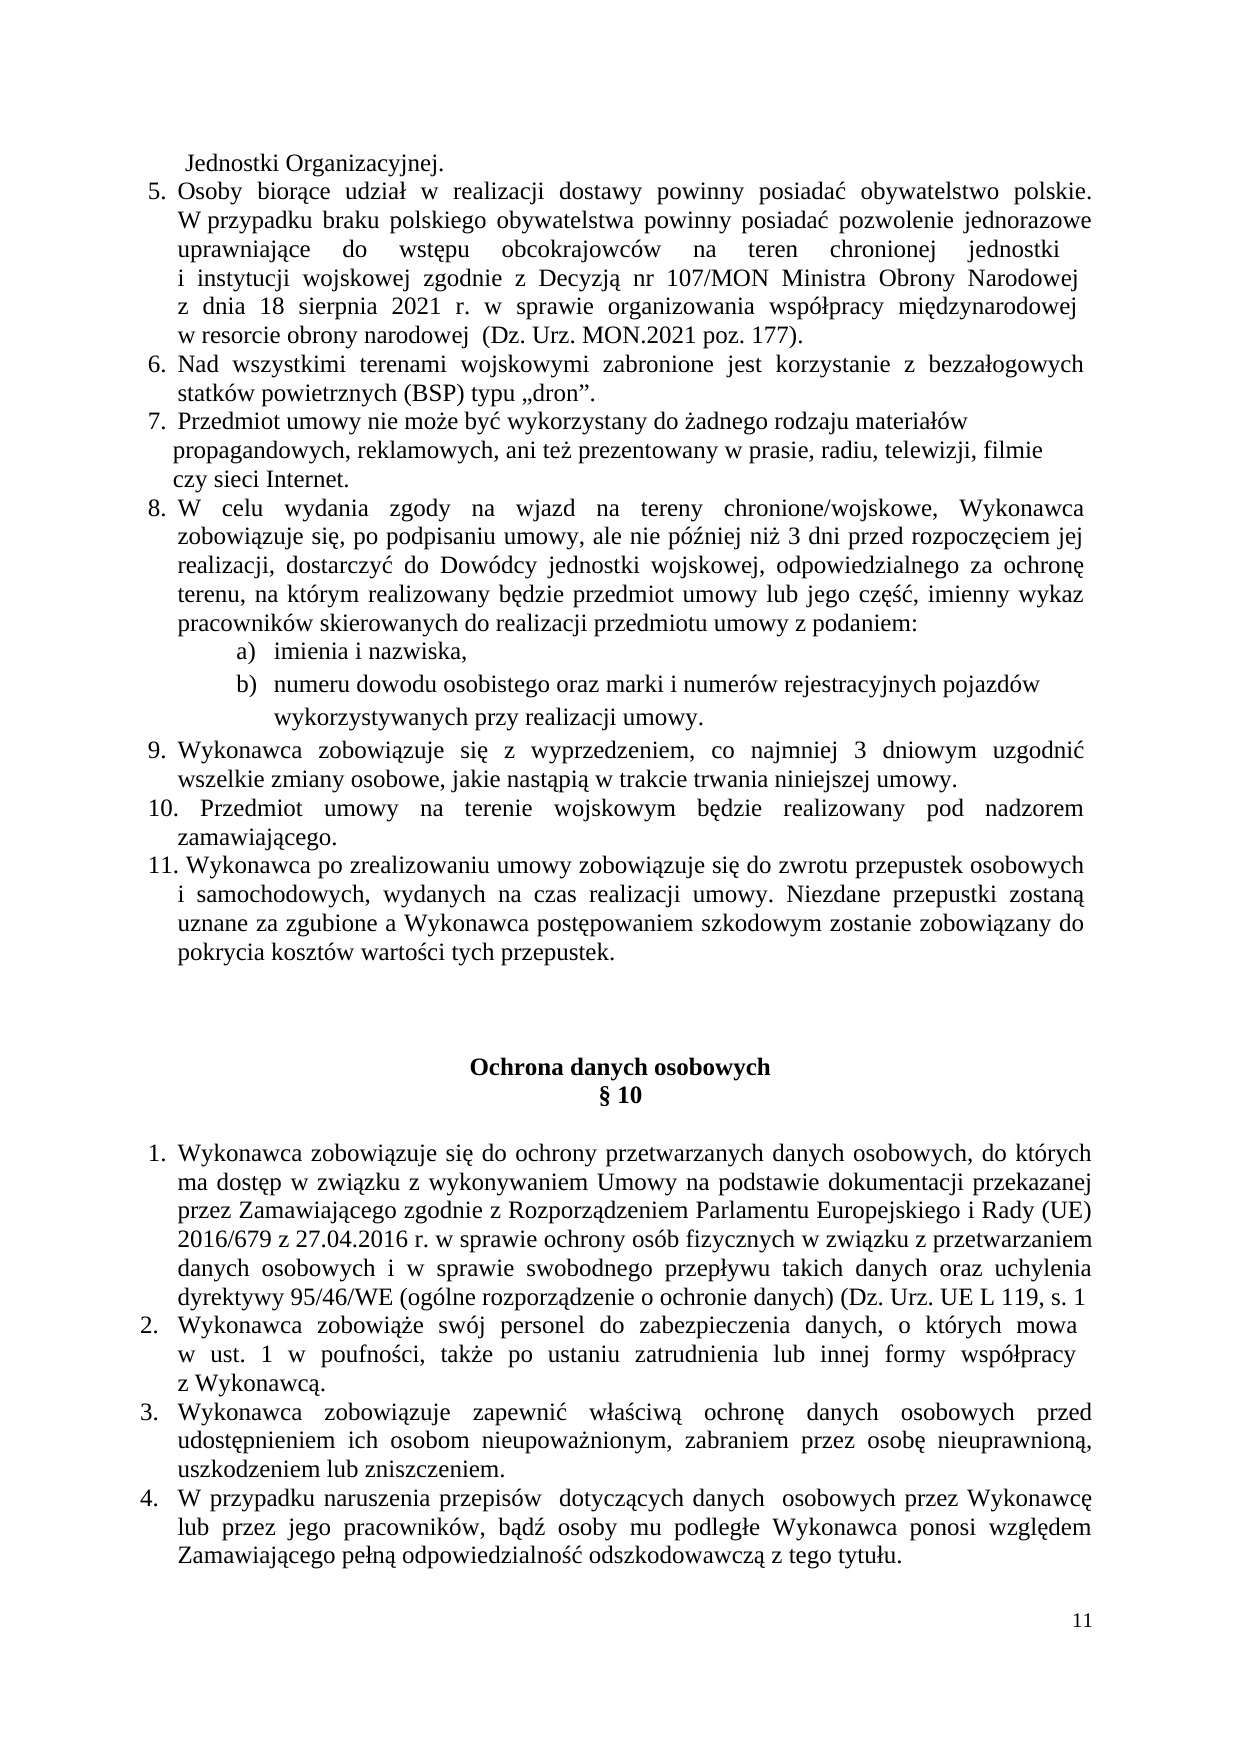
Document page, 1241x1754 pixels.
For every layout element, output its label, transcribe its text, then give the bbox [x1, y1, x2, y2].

list Nad wszystkimi terenami wojskowymi zabronione jest korzystanie z bezzałogowych statków powietrznych (BSP) typu „dron”. [148, 349, 1085, 406]
list W celu wydania zgody na wjazd na tereny chronione/wojskowe, Wykonawca zobowiązuje się, po podpisaniu umowy, ale nie później niż 3 dni przed rozpoczęciem jej realizacji, dostarczyć do Dowódcy jednostki wojskowej, odpowiedzialnego za ochronę terenu, na którym realizowany będzie przedmiot umowy lub jego część, imienny wykaz pracowników skierowanych do realizacji przedmiotu umowy z podaniem: [148, 493, 1085, 636]
list Wykonawca zobowiąże swój personel do zabezpieczenia danych, o których mowa w ust. 1 w poufności, także po ustaniu zatrudnienia lub innej formy współpracy z Wykonawcą. [140, 1310, 1093, 1397]
text czy sieci Internet. [148, 464, 1085, 493]
text § 10 [148, 1080, 1093, 1109]
list numeru dowodu osobistego oraz marki i numerów rejestracyjnych pojazdów wykorzystywanych przy realizacji umowy. [236, 669, 1085, 731]
list imienia i nazwiska, [236, 636, 1085, 665]
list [148, 148, 1093, 176]
list Osoby biorące udział w realizacji dostawy powinny posiadać obywatelstwo polskie. W przypadku braku polskiego obywatelstwa powinny posiadać pozwolenie jednorazowe uprawniające do wstępu obcokrajowców na teren chronionej jednostki i instytucji wojskowej zgodnie z Decyzją nr 107/MON Ministra Obrony Narodowej z dnia 18 sierpnia 2021 r. w sprawie organizowania współpracy międzynarodowej w resorcie obrony narodowej (Dz. Urz. MON.2021 poz. 177). [148, 176, 1093, 349]
text propagandowych, reklamowych, ani też prezentowany w prasie, radiu, telewizji, filmie [148, 435, 1085, 464]
text Ochrona danych osobowych [148, 1052, 1093, 1080]
list Wykonawca zobowiązuje się z wyprzedzeniem, co najmniej 3 dniowym uzgodnić wszelkie zmiany osobowe, jakie nastąpią w trakcie trwania niniejszej umowy. [148, 735, 1085, 793]
list Wykonawca zobowiązuje zapewnić właściwą ochronę danych osobowych przed udostępnieniem ich osobom nieupoważnionym, zabraniem przez osobę nieuprawnioną, uszkodzeniem lub zniszczeniem. [140, 1397, 1093, 1483]
list Wykonawca zobowiązuje się do ochrony przetwarzanych danych osobowych, do których ma dostęp w związku z wykonywaniem Umowy na podstawie dokumentacji przekazanej przez Zamawiającego zgodnie z Rozporządzeniem Parlamentu Europejskiego i Rady (UE) 2016/679 z 27.04.2016 r. w sprawie ochrony osób fizycznych w związku z przetwarzaniem danych osobowych i w sprawie swobodnego przepływu takich danych oraz uchylenia dyrektywy 95/46/WE (ogólne rozporządzenie o ochronie danych) (Dz. Urz. UE L 119, s. 1 [148, 1138, 1093, 1310]
text 10. Przedmiot umowy na terenie wojskowym będzie realizowany pod nadzorem zamawiającego. [148, 793, 1085, 850]
list Przedmiot umowy nie może być wykorzystany do żadnego rodzaju materiałów [148, 406, 1085, 435]
list W przypadku naruszenia przepisów dotyczących danych osobowych przez Wykonawcę lub przez jego pracowników, bądź osoby mu podległe Wykonawca ponosi względem Zamawiającego pełną odpowiedzialność odszkodowawczą z tego tytułu. [140, 1483, 1093, 1569]
text 11. Wykonawca po zrealizowaniu umowy zobowiązuje się do zwrotu przepustek osobowych i samochodowych, wydanych na czas realizacji umowy. Niezdane przepustki zostaną uznane za zgubione a Wykonawca postępowaniem szkodowym zostanie zobowiązany do pokrycia kosztów wartości tych przepustek. [148, 850, 1085, 965]
